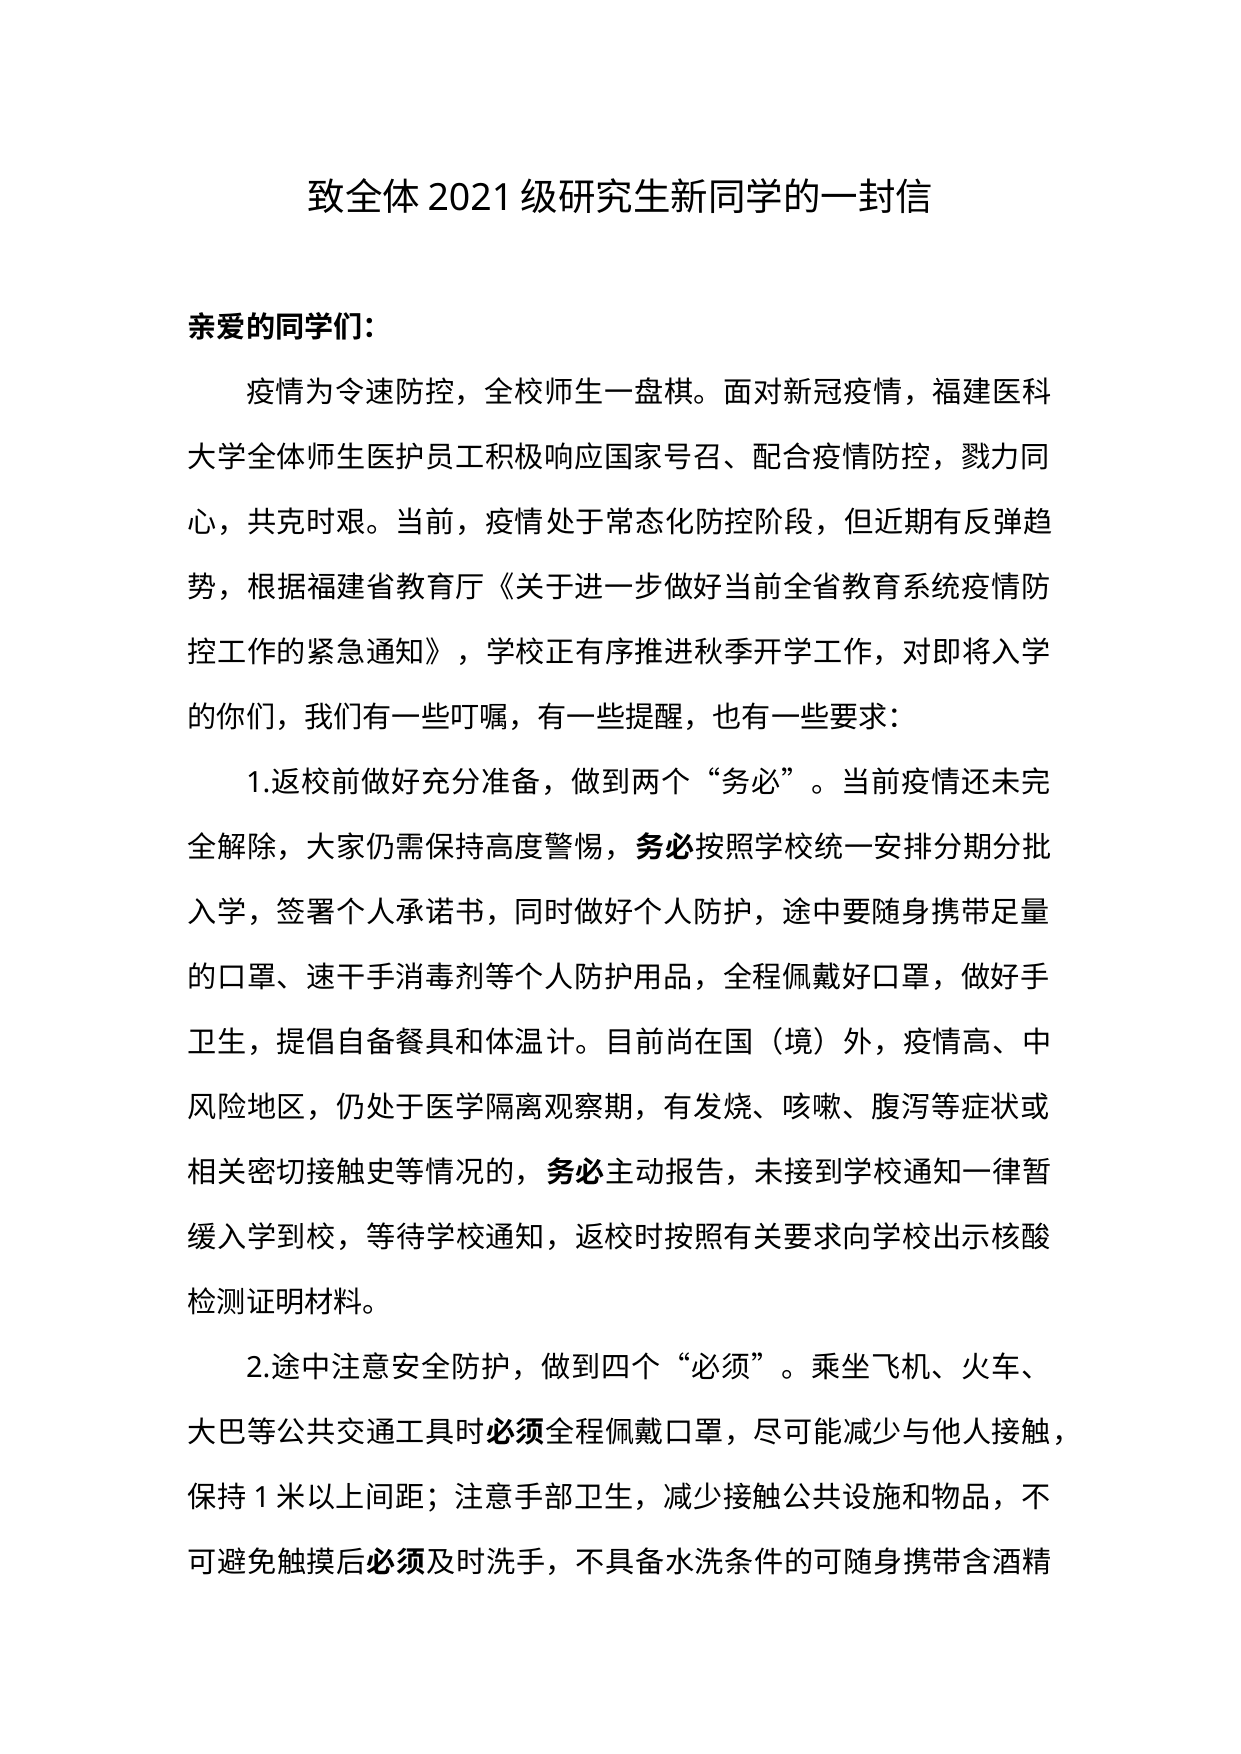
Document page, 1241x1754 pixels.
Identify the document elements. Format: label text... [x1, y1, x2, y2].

text 疫情为令速防控，全校师生一盘棋。面对新冠疫情，福建医科大学全体师生医护员工积极响应国家号召、配合疫情防控，戮力同心，共克时艰。当前，疫情处于常态化防控阶段，但近期有反弹趋势，根据福建省教育厅《关于进一步做好当前全省教育系统疫情防控工作的紧急通知》，学校正有序推进秋季开学工作，对即将入学的你们，我们有一些叮嘱，有一些提醒，也有一些要求： [187, 357, 1053, 747]
text 致全体2021级研究生新同学的一封信 [187, 162, 1053, 227]
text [187, 1332, 1053, 1592]
text 亲爱的同学们： [187, 292, 1053, 357]
text 1.返校前做好充分准备，做到两个“务必”。当前疫情还未完全解除，大家仍需保持高度警惕，务必按照学校统一安排分期分批入学，签署个人承诺书，同时做好个人防护，途中要随身携带足量的口罩、速干手消毒剂等个人防护用品，全程佩戴好口罩，做好手卫生，提倡自备餐具和体温计。目前尚在国（境）外，疫情高、中风险地区，仍处于医学隔离观察期，有发烧、咳嗽、腹泻等症状或相关密切接触史等情况的，务必主动报告，未接到学校通知一律暂缓入学到校，等待学校通知，返校时按照有关要求向学校出示核酸检测证明材料。 [187, 747, 1053, 1332]
